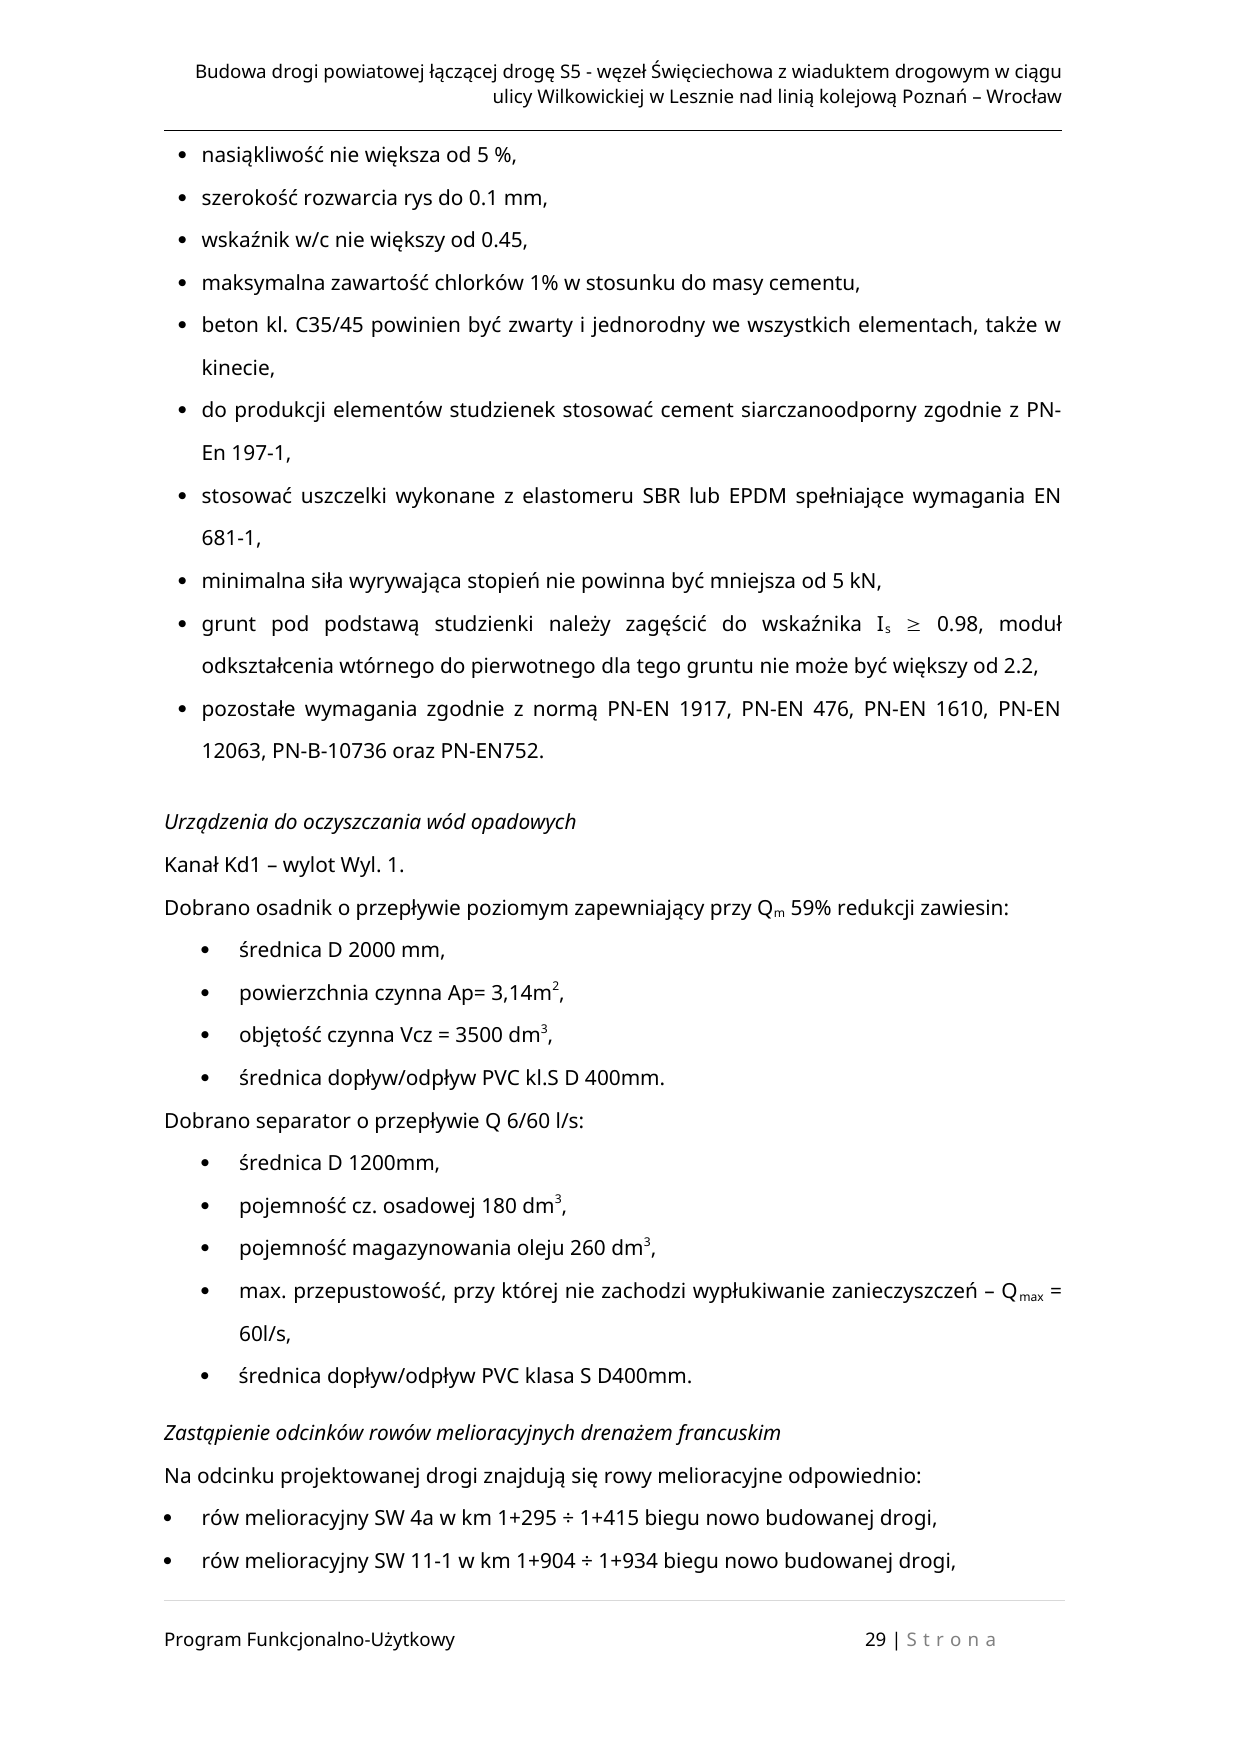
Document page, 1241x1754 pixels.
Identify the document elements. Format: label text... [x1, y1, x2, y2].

list max. przepustowość, przy której nie zachodzi wypłukiwanie zanieczyszczeń – Qmax = 60l/s, [201, 1276, 1062, 1347]
list beton kl. C35/45 powinien być zwarty i jednorodny we wszystkich elementach, także w kinecie, [179, 310, 1062, 381]
list stosować uszczelki wykonane z elastomeru SBR lub EPDM spełniające wymagania EN 681-1, [179, 481, 1062, 552]
text Dobrano osadnik o przepływie poziomym zapewniający przy Qm 59% redukcji zawiesin: [164, 893, 1062, 921]
list nasiąkliwość nie większa od 5 %, [179, 140, 1062, 168]
list powierzchnia czynna Ap= 3,14m2, [201, 978, 1062, 1006]
list grunt pod podstawą studzienki należy zagęścić do wskaźnika Is 0.98, moduł odkształcenia wtórnego do pierwotnego dla tego gruntu nie może być większy od 2.2, [179, 609, 1062, 680]
list wskaźnik w/c nie większy od 0.45, [179, 225, 1062, 254]
list średnica D 1200mm, [201, 1148, 1062, 1177]
list pozostałe wymagania zgodnie z normą PN-EN 1917, PN-EN 476, PN-EN 1610, PN-EN 12063, PN-B-10736 oraz PN-EN752. [179, 694, 1062, 765]
list rów melioracyjny SW 4a w km 1+295 ÷ 1+415 biegu nowo budowanej drogi, [164, 1503, 1062, 1532]
list do produkcji elementów studzienek stosować cement siarczanoodporny zgodnie z PN-En 197-1, [179, 396, 1062, 467]
list średnica D 2000 mm, [201, 935, 1062, 964]
list minimalna siła wyrywająca stopień nie powinna być mniejsza od 5 kN, [179, 566, 1062, 594]
list średnica dopływ/odpływ PVC klasa S D400mm. [201, 1361, 1062, 1390]
list pojemność magazynowania oleju 260 dm3, [201, 1233, 1062, 1262]
list średnica dopływ/odpływ PVC kl.S D 400mm. [201, 1063, 1062, 1092]
list pojemność cz. osadowej 180 dm3, [201, 1191, 1062, 1219]
text Dobrano separator o przepływie Q 6/60 l/s: [164, 1106, 1062, 1134]
list rów melioracyjny SW 11-1 w km 1+904 ÷ 1+934 biegu nowo budowanej drogi, [164, 1546, 1062, 1574]
list objętość czynna Vcz = 3500 dm3, [201, 1021, 1062, 1049]
text Na odcinku projektowanej drogi znajdują się rowy melioracyjne odpowiednio: [164, 1461, 1062, 1489]
list maksymalna zawartość chlorków 1% w stosunku do masy cementu, [179, 268, 1062, 296]
text Urządzenia do oczyszczania wód opadowych [164, 807, 1062, 836]
text Zastąpienie odcinków rowów melioracyjnych drenażem francuskim [164, 1418, 1062, 1447]
list szerokość rozwarcia rys do , [179, 183, 1062, 211]
text Kanał Kd1 – wylot Wyl. 1. [164, 850, 1062, 878]
